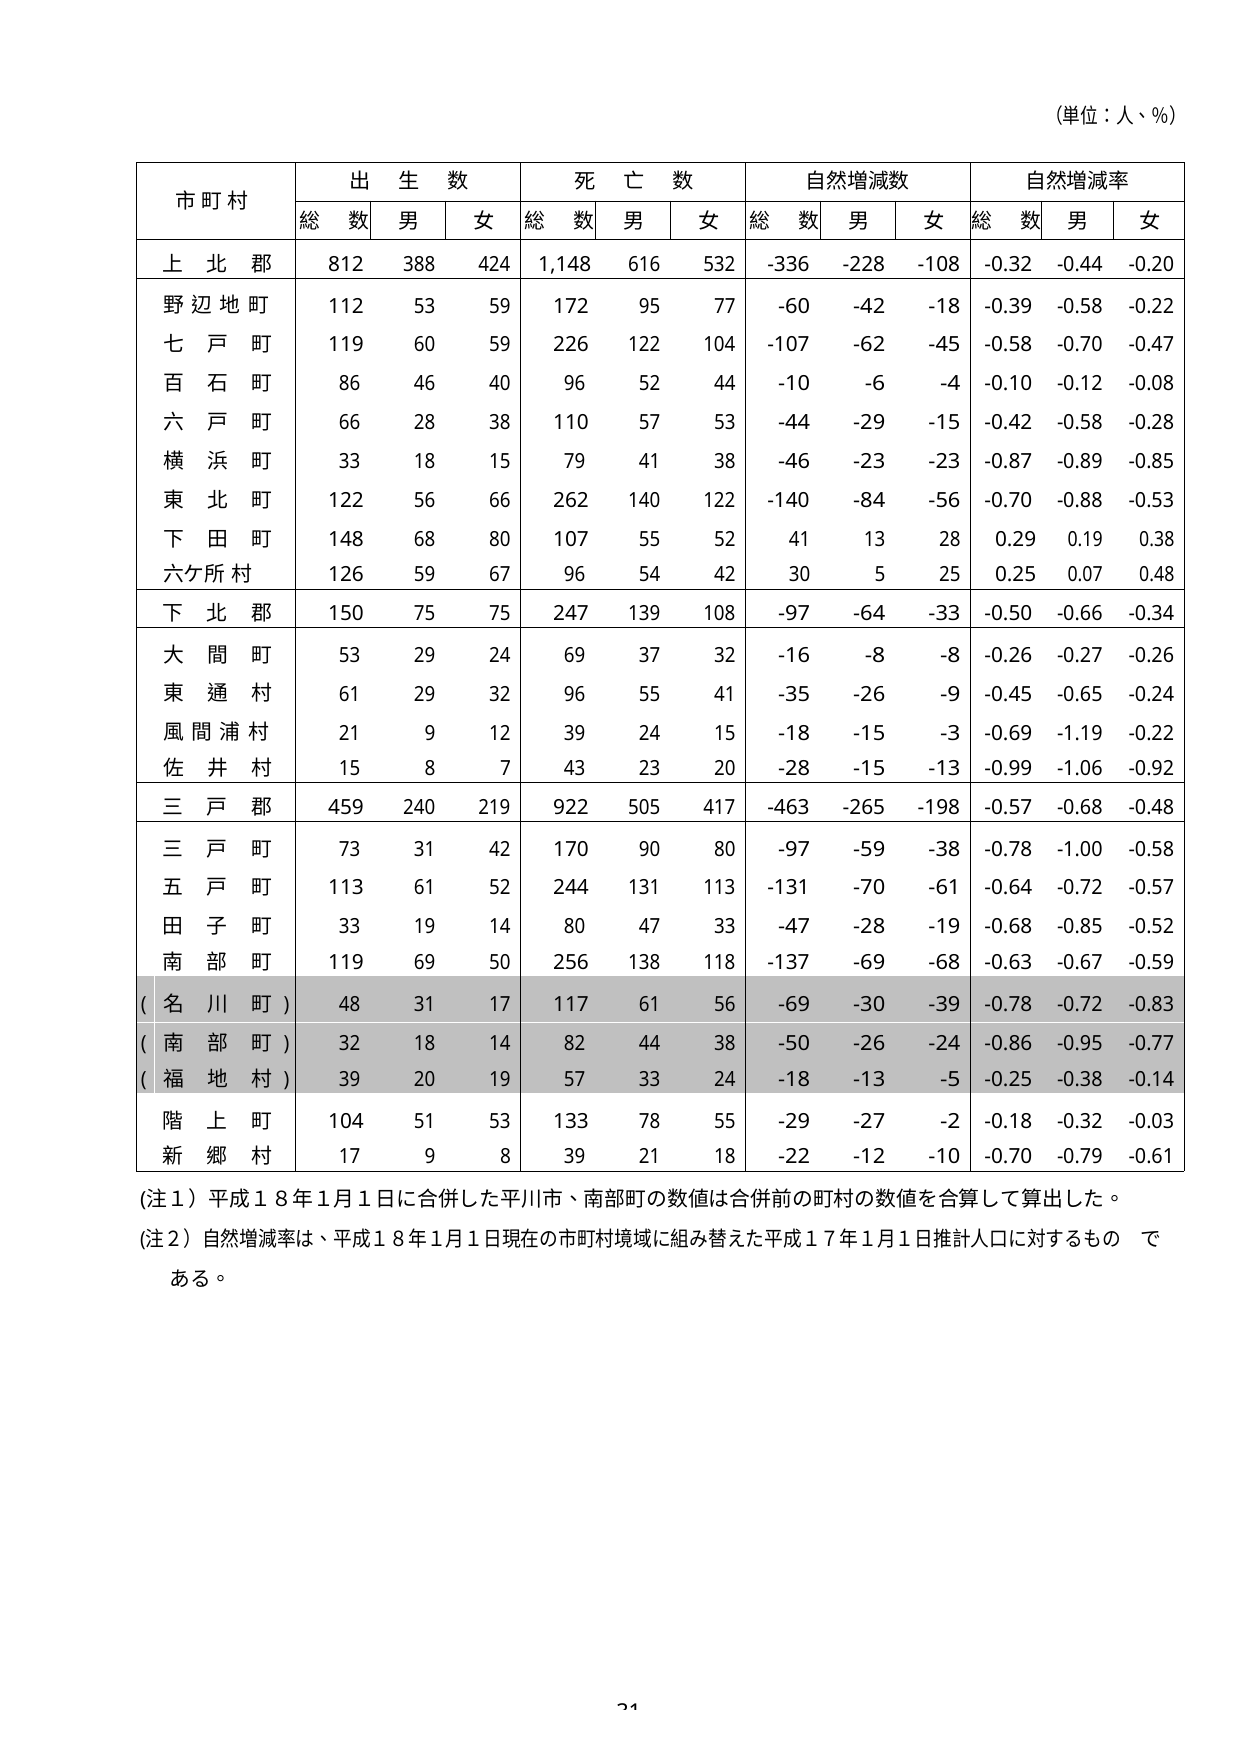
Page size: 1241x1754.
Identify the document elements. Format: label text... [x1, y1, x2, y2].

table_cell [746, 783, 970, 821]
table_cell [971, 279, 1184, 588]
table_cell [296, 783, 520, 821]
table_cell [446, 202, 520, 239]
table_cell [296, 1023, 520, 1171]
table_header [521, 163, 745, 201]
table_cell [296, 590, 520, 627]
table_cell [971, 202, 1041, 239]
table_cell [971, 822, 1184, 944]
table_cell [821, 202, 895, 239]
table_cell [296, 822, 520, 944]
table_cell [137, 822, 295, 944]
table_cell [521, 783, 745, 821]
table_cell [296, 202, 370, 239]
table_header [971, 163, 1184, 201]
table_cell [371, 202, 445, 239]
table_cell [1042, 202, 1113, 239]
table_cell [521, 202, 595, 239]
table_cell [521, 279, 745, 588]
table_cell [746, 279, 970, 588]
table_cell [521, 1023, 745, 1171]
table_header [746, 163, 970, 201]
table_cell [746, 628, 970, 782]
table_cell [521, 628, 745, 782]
text (注２）自然増減率は、平成１８年１月１日現在の市町村境域に組み替えた平成１７年１月１日推計人口に対するもの である。 [140, 1224, 1166, 1292]
text (注１）平成１８年１月１日に合併した平川市、南部町の数値は合併前の町村の数値を合算して算出した。 [140, 1184, 1198, 1213]
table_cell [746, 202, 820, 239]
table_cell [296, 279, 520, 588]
text （単位：人、％） [1045, 101, 1198, 130]
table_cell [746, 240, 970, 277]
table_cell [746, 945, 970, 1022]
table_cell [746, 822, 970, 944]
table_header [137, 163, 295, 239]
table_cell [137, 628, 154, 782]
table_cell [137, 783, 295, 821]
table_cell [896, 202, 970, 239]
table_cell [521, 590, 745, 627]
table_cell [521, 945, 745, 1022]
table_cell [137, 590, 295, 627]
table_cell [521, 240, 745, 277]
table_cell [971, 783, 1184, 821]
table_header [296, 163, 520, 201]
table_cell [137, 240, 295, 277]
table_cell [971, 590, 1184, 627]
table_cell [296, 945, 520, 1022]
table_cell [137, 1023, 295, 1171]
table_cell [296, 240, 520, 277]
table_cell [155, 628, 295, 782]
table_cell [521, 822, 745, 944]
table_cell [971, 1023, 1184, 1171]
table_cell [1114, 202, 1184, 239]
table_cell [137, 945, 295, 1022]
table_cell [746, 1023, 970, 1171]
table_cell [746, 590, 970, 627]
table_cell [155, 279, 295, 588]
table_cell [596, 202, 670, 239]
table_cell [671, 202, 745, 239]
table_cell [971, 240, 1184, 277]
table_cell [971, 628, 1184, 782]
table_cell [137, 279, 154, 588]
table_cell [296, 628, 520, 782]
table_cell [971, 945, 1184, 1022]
